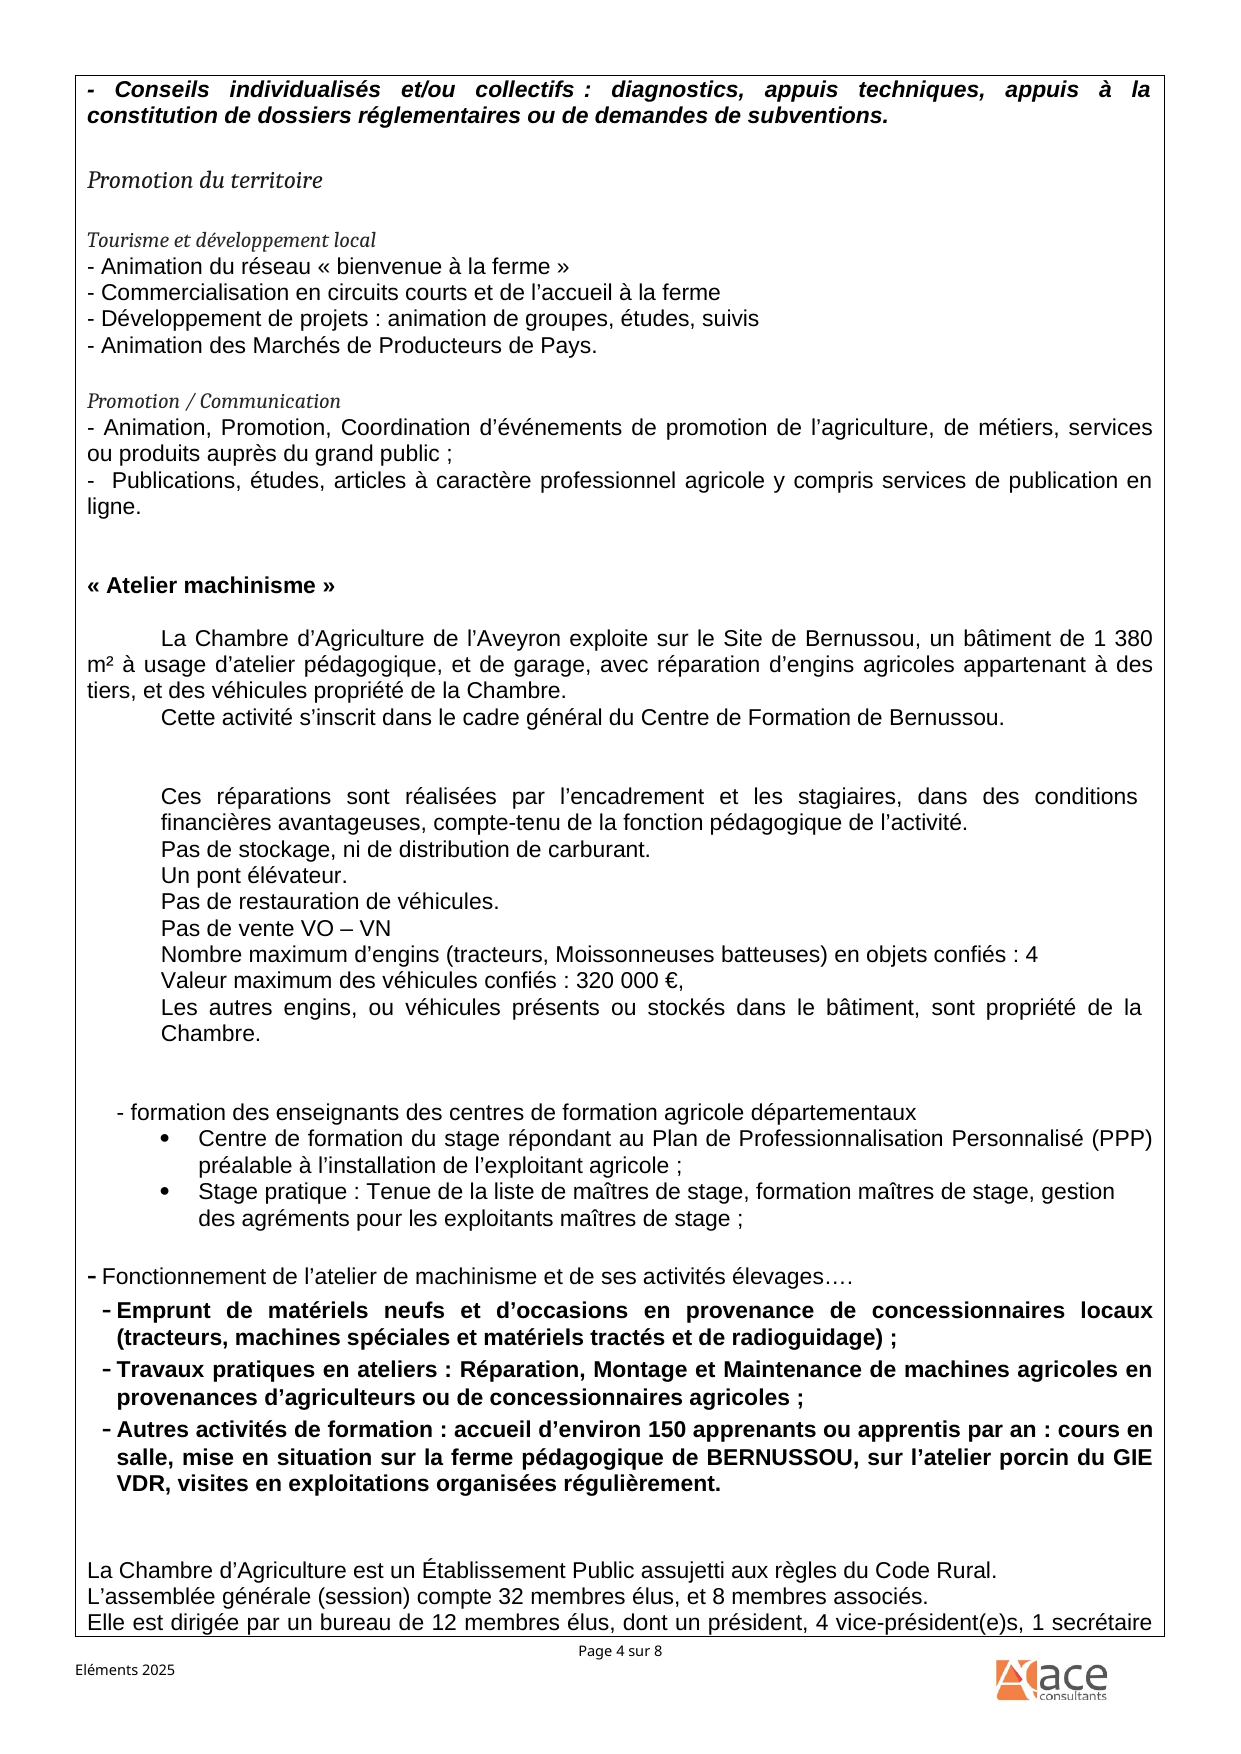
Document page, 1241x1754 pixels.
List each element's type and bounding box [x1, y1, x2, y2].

table_header [76, 76, 1164, 1636]
picture [994, 1658, 1108, 1702]
